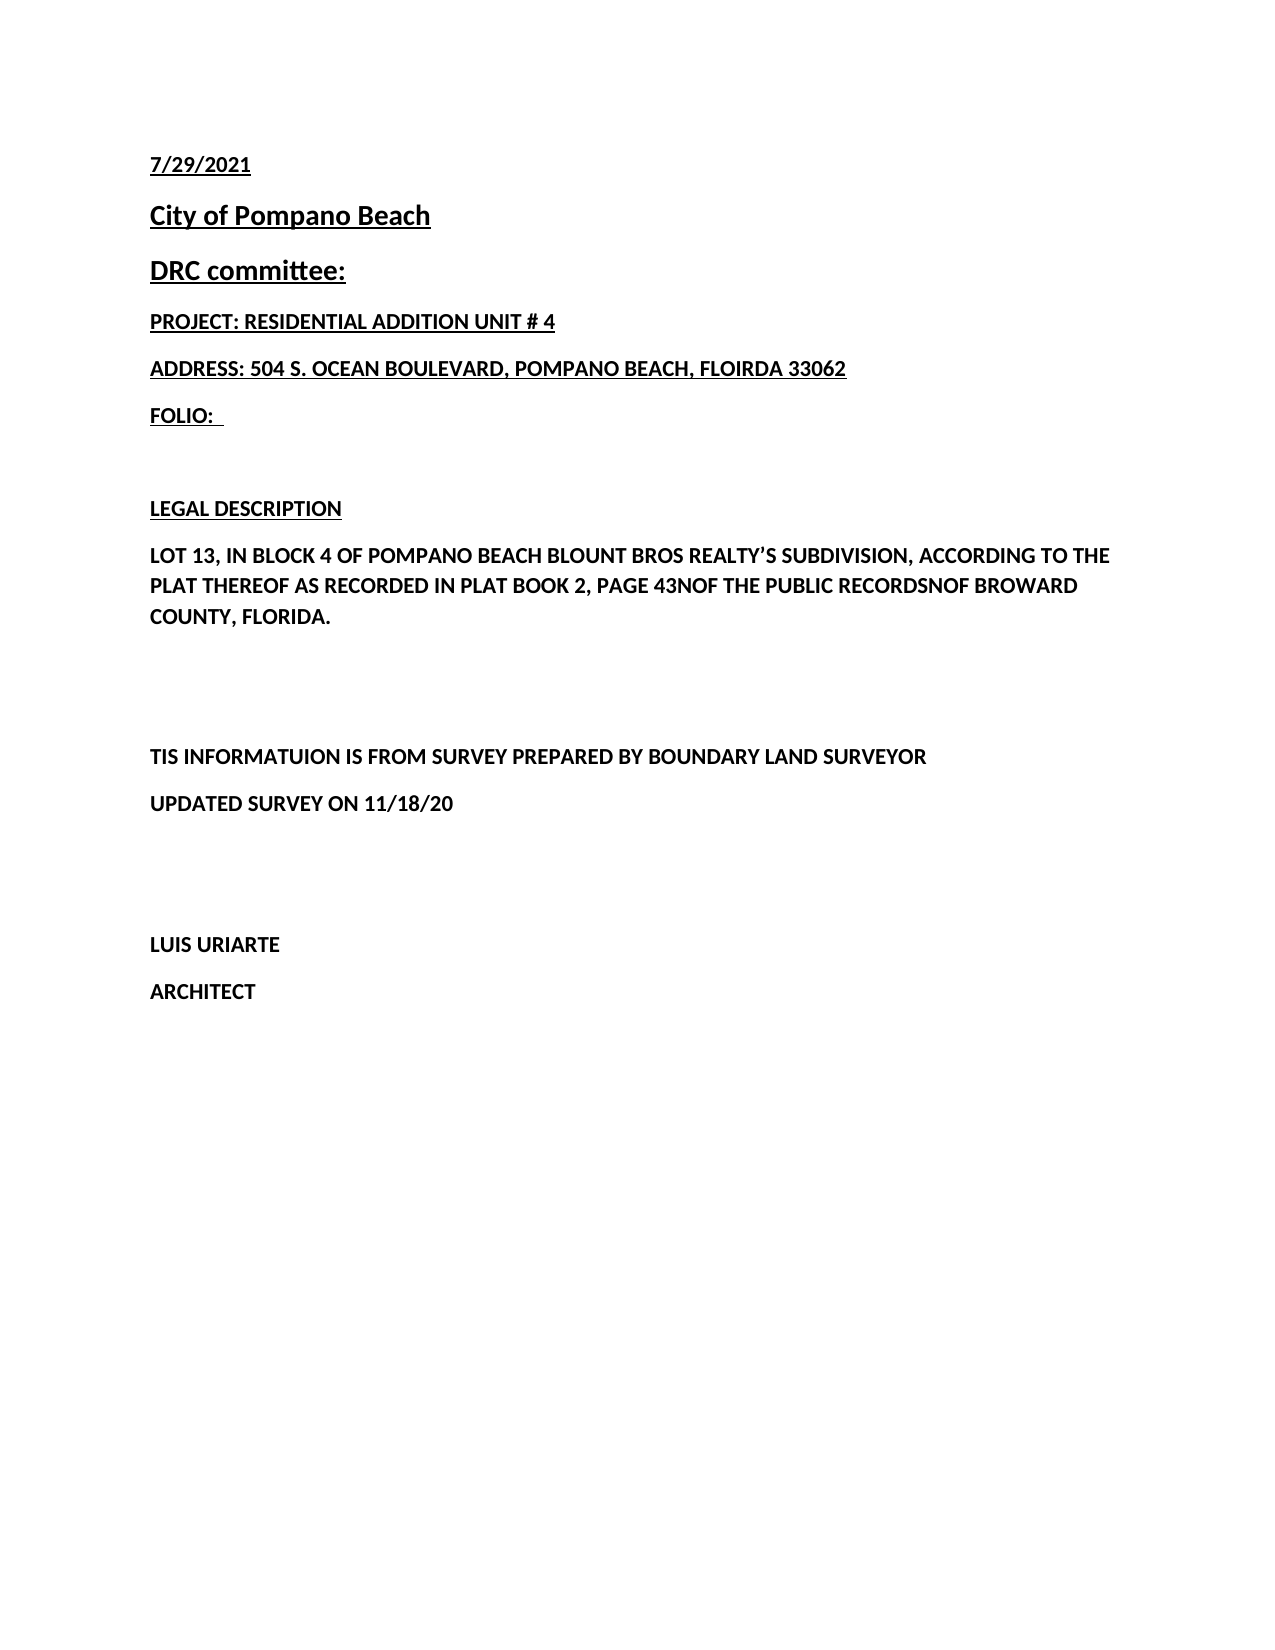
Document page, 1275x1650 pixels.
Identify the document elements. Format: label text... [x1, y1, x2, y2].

text UPDATED SURVEY ON 11/18/20 [150, 789, 1125, 817]
text TIS INFORMATUION IS FROM SURVEY PREPARED BY BOUNDARY LAND SURVEYOR [150, 742, 1125, 771]
text LOT 13, IN BLOCK 4 OF POMPANO BEACH BLOUNT BROS REALTY’S SUBDIVISION, ACCORDING TO THE PLAT THEREOF AS RECORDED IN PLAT BOOK 2, PAGE 43NOF THE PUBLIC RECORDSNOF BROWARD COUNTY, FLORIDA. [150, 541, 1125, 630]
text PROJECT: RESIDENTIAL ADDITION UNIT # 4 [150, 307, 1125, 335]
text 7/29/2021 [150, 150, 1125, 178]
text ADDRESS: 504 S. OCEAN BOULEVARD, POMPANO BEACH, FLOIRDA 33062 [150, 354, 1125, 382]
text ARCHITECT [150, 977, 1125, 1005]
text LUIS URIARTE [150, 930, 1125, 958]
text LEGAL DESCRIPTION [150, 494, 1125, 523]
text FOLIO: [150, 401, 1125, 429]
text City of Pompano Beach [150, 197, 1125, 232]
text DRC committee: [150, 252, 1125, 288]
